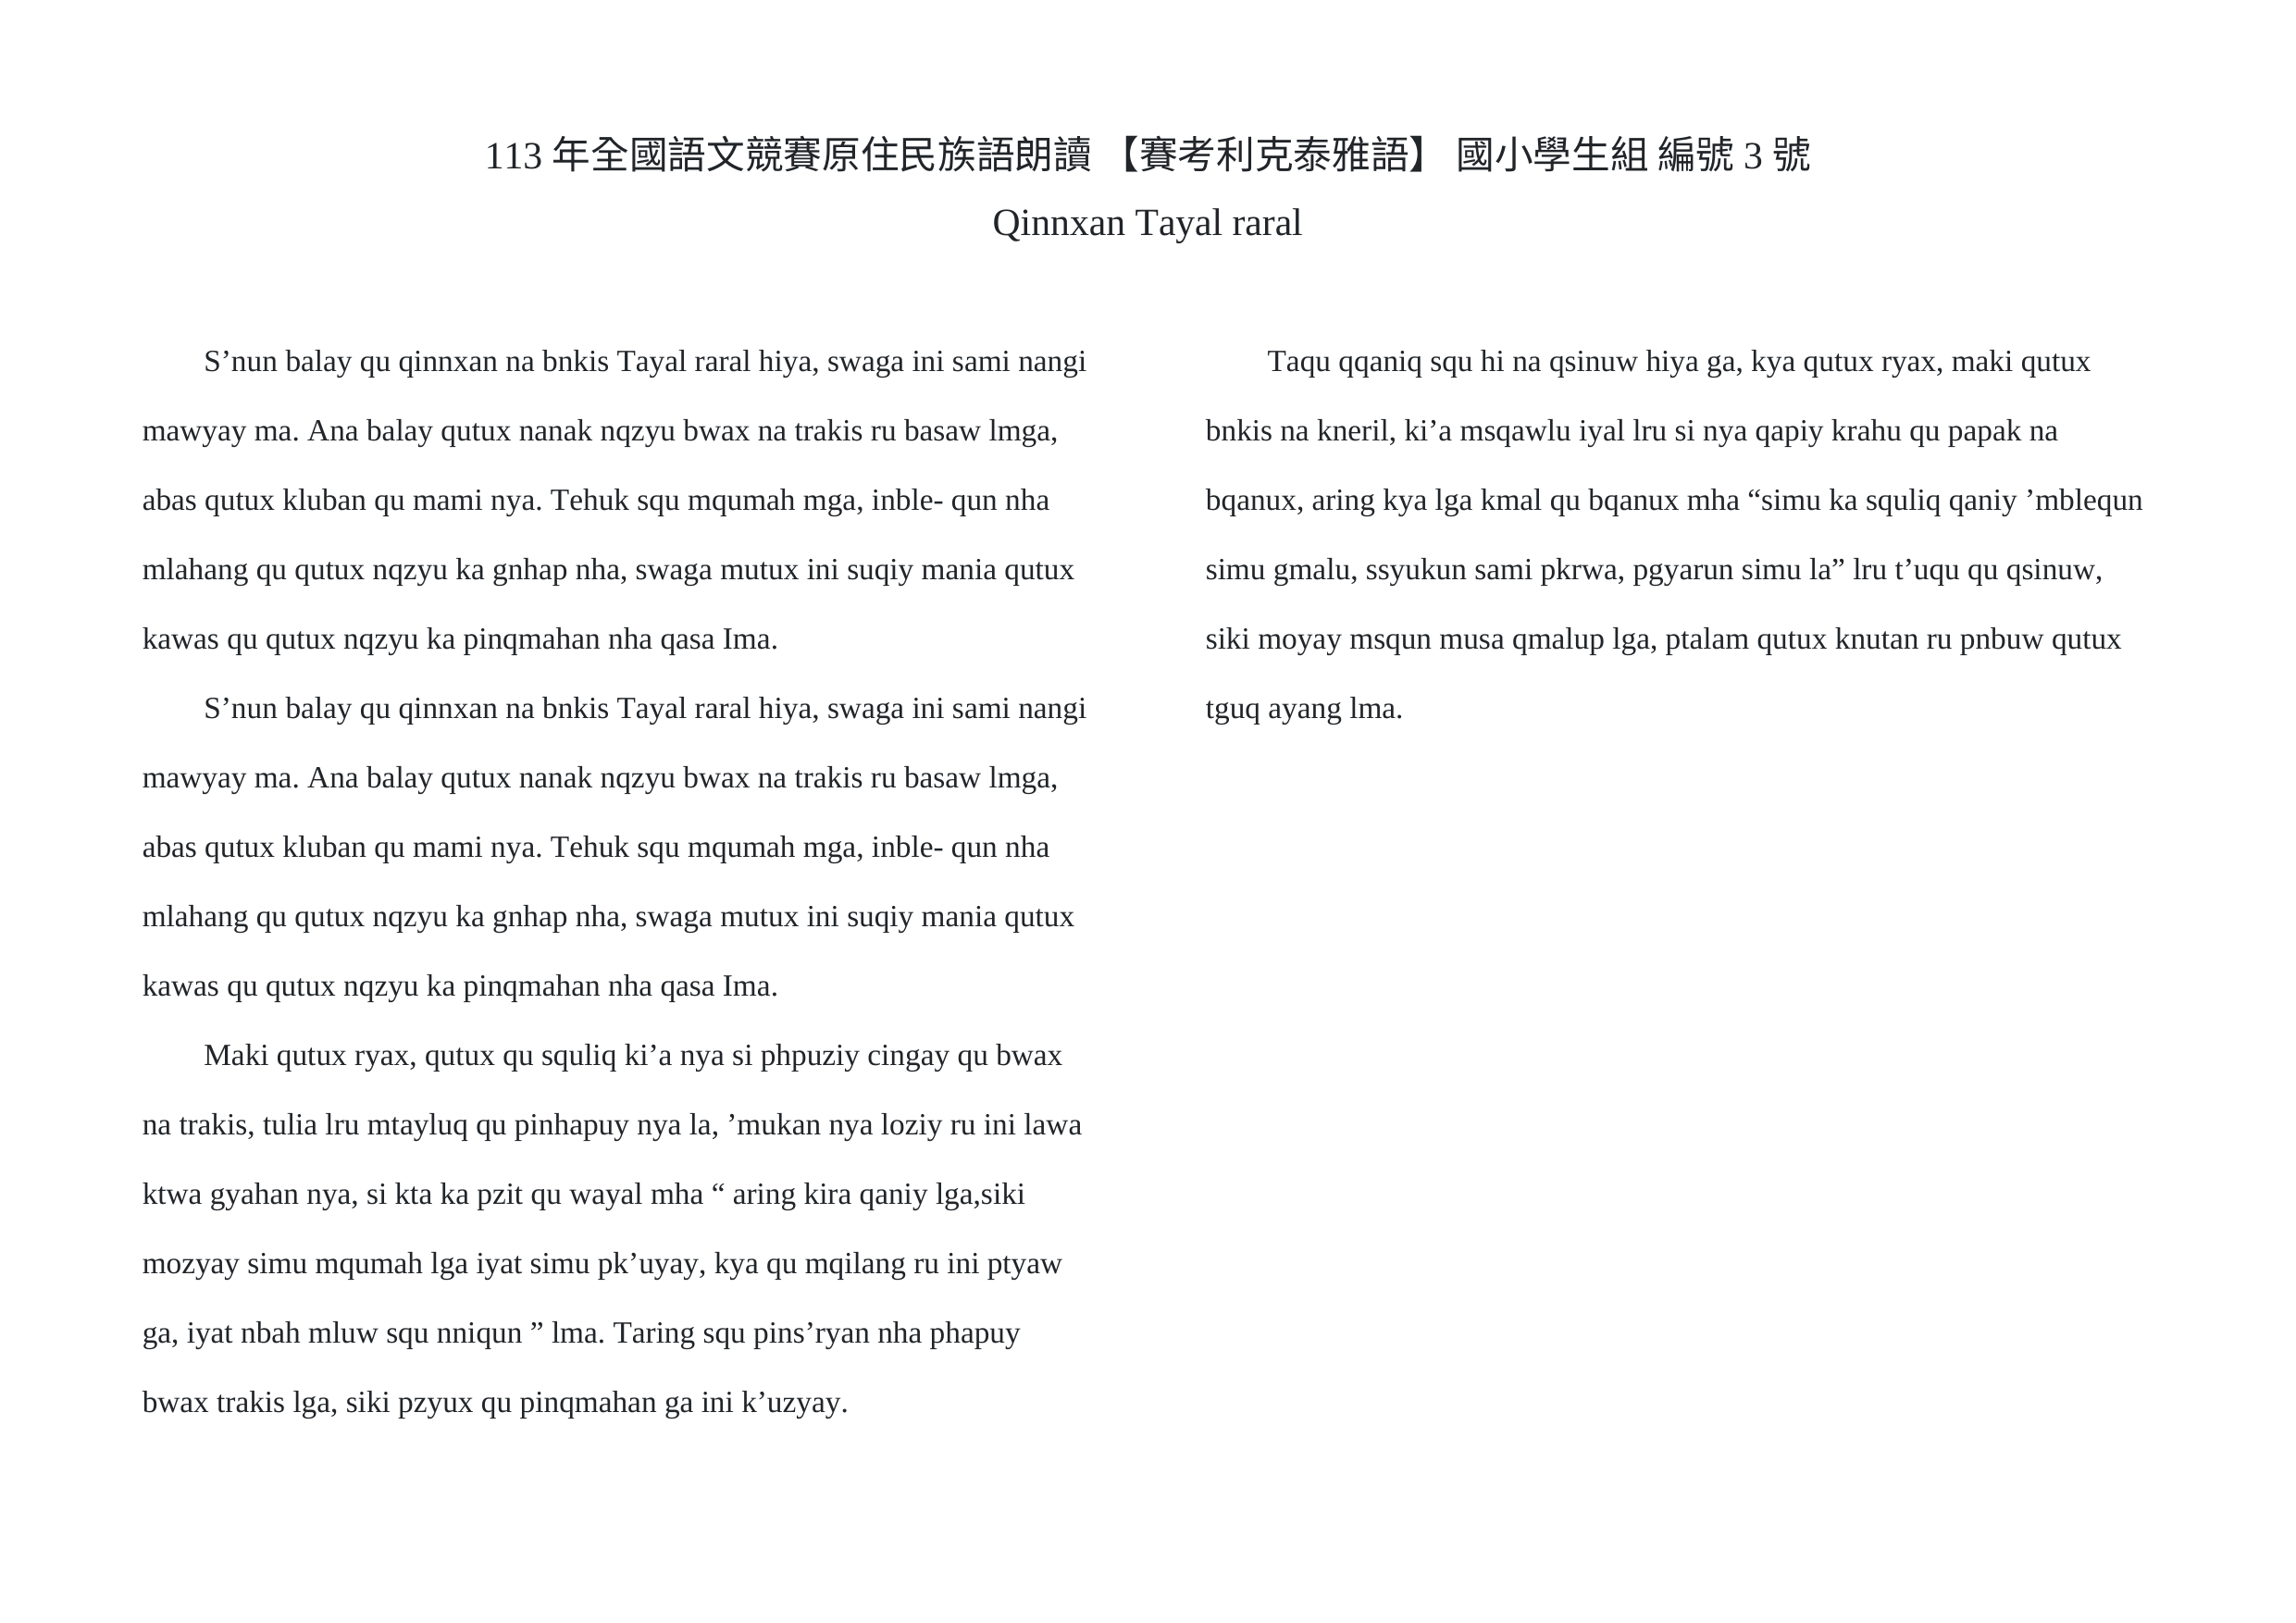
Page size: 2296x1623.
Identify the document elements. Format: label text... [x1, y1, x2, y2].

text Qinnxan Tayal raral [142, 187, 2153, 256]
text 113 年全國語文競賽原住民族語朗讀 【賽考利克泰雅語】 國小學生組 編號 3 號 [142, 118, 2153, 187]
text Taqu qqaniq squ hi na qsinuw hiya ga, kya qutux ryax, maki qutux bnkis na kneril, ki’a msqawlu iyal lru si nya qapiy krahu qu papak na bqanux, aring kya lga kmal qu bqanux mha “simu ka squliq qaniy ’mblequn simu gmalu, ssyukun sami pkrwa, pgyarun simu la” lru t’uqu qu qsinuw, siki moyay msqun musa qmalup lga, ptalam qutux knutan ru pnbuw qutux tguq ayang lma. [1206, 326, 2153, 742]
text S’nun balay qu qinnxan na bnkis Tayal raral hiya, swaga ini sami nangi mawyay ma. Ana balay qutux nanak nqzyu bwax na trakis ru basaw lmga, abas qutux kluban qu mami nya. Tehuk squ mqumah mga, inble- qun nha mlahang qu qutux nqzyu ka gnhap nha, swaga mutux ini suqiy mania qutux kawas qu qutux nqzyu ka pinqmahan nha qasa Ima. [142, 326, 1090, 673]
text Maki qutux ryax, qutux qu squliq ki’a nya si phpuziy cingay qu bwax na trakis, tulia lru mtayluq qu pinhapuy nya la, ’mukan nya loziy ru ini lawa ktwa gyahan nya, si kta ka pzit qu wayal mha “ aring kira qaniy lga,siki mozyay simu mqumah lga iyat simu pk’uyay, kya qu mqilang ru ini ptyaw ga, iyat nbah mluw squ nniqun ” lma. Taring squ pins’ryan nha phapuy bwax trakis lga, siki pzyux qu pinqmahan ga ini k’uzyay. [142, 1020, 1090, 1436]
text S’nun balay qu qinnxan na bnkis Tayal raral hiya, swaga ini sami nangi mawyay ma. Ana balay qutux nanak nqzyu bwax na trakis ru basaw lmga, abas qutux kluban qu mami nya. Tehuk squ mqumah mga, inble- qun nha mlahang qu qutux nqzyu ka gnhap nha, swaga mutux ini suqiy mania qutux kawas qu qutux nqzyu ka pinqmahan nha qasa Ima. [142, 673, 1090, 1020]
